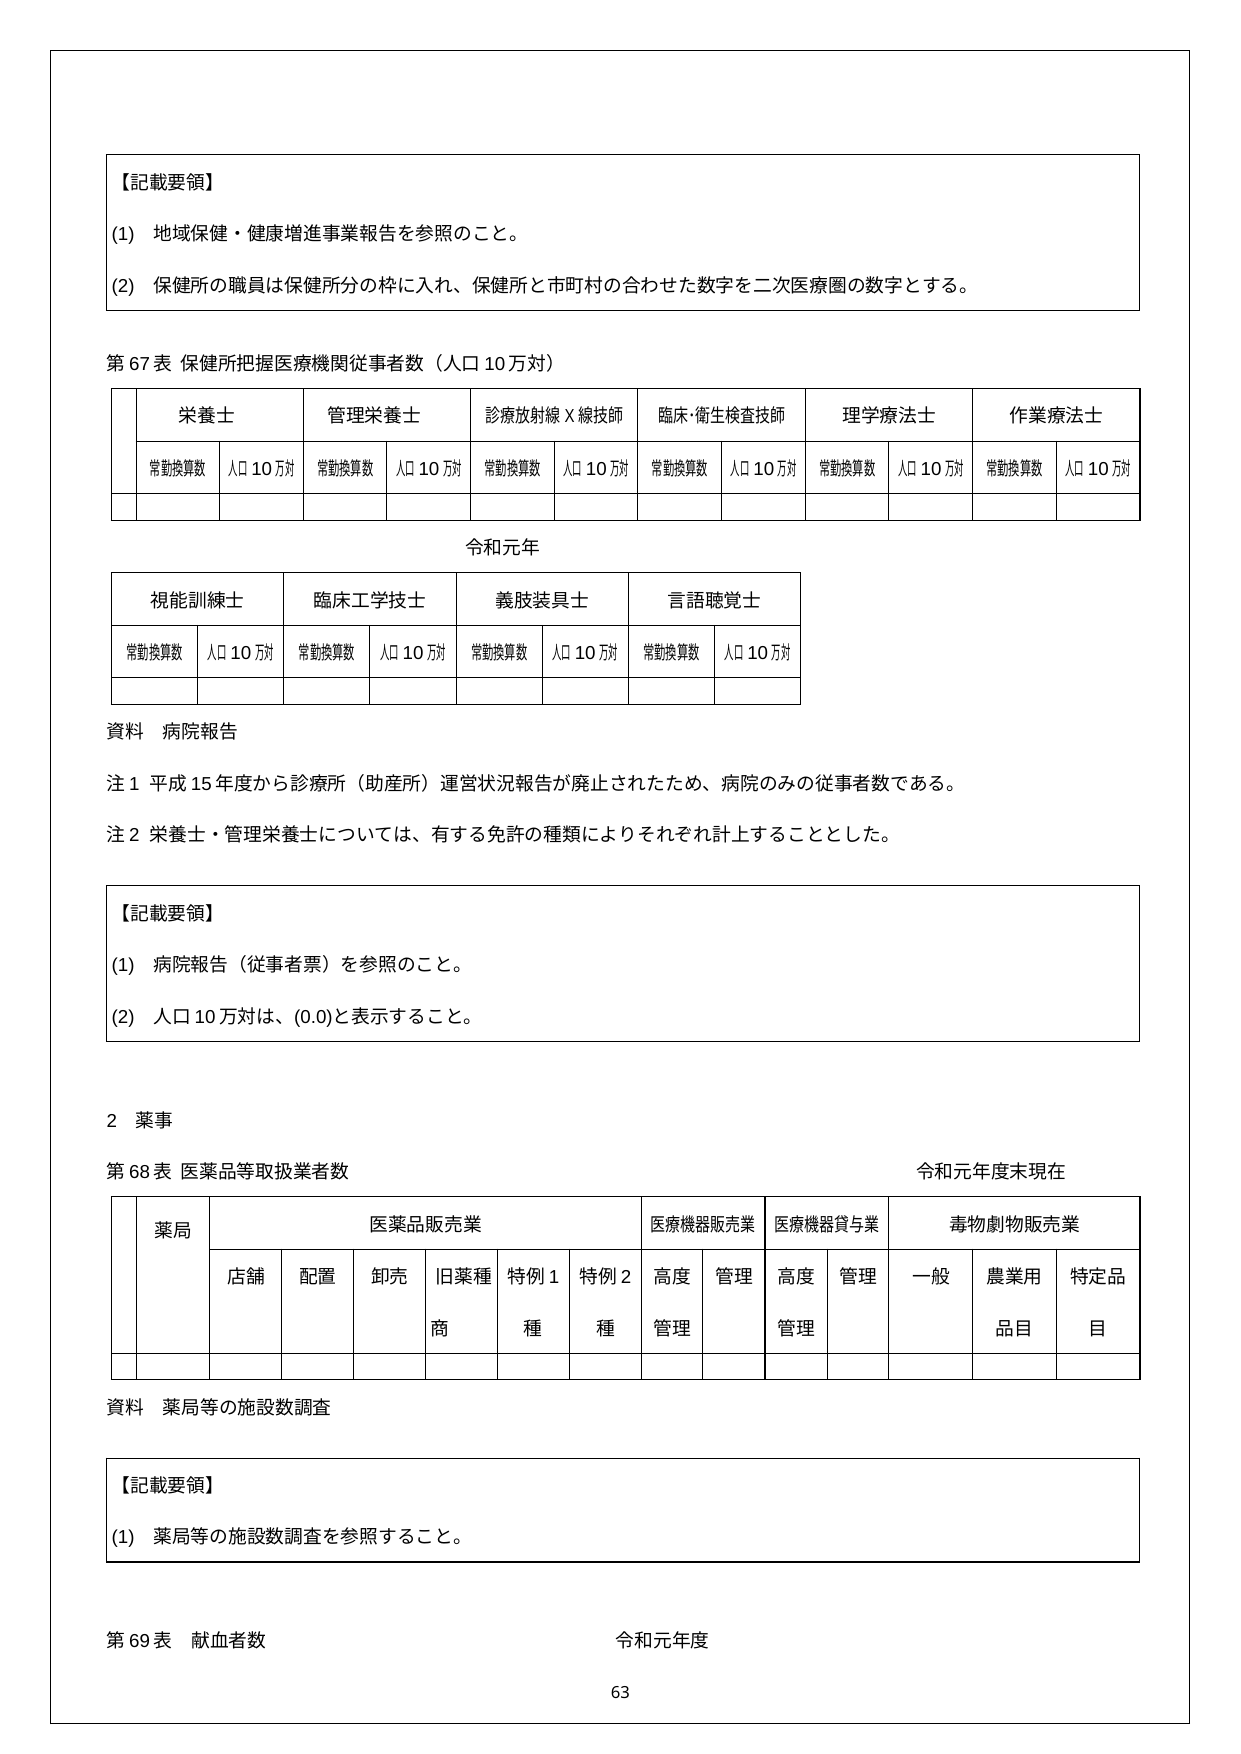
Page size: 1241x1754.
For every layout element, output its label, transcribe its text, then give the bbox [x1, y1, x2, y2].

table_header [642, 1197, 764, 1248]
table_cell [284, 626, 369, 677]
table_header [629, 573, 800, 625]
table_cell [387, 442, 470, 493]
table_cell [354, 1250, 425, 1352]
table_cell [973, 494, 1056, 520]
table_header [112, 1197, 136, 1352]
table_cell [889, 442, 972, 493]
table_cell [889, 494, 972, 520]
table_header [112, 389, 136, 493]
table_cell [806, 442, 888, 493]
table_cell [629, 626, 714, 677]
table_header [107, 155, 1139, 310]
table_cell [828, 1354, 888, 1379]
text 資料 病院報告 [106, 705, 1134, 757]
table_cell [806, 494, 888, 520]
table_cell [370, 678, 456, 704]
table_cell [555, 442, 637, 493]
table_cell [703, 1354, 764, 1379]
text 第67表 保健所把握医療機関従事者数（人口10万対） [106, 337, 1134, 388]
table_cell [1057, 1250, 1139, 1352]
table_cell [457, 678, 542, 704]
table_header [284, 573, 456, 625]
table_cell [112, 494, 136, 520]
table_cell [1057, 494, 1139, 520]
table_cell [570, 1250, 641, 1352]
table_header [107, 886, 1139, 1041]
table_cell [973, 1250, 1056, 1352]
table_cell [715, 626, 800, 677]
text 第68表 医薬品等取扱業者数 令和元年度末現在 [106, 1144, 1134, 1196]
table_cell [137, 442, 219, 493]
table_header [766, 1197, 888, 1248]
text 令和元年 [106, 521, 1134, 572]
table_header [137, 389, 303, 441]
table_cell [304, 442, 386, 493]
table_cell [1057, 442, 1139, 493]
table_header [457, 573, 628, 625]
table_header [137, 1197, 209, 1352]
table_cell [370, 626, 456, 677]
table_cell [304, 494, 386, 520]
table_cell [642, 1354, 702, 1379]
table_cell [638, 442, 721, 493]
text 2 薬事 [106, 1093, 1134, 1144]
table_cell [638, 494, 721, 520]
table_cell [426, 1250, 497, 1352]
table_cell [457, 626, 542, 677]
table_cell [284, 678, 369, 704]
text 資料 薬局等の施設数調査 [106, 1380, 1134, 1432]
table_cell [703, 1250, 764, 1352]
text 注1 平成15年度から診療所（助産所）運営状況報告が廃止されたため、病院のみの従事者数である。 [106, 757, 1134, 808]
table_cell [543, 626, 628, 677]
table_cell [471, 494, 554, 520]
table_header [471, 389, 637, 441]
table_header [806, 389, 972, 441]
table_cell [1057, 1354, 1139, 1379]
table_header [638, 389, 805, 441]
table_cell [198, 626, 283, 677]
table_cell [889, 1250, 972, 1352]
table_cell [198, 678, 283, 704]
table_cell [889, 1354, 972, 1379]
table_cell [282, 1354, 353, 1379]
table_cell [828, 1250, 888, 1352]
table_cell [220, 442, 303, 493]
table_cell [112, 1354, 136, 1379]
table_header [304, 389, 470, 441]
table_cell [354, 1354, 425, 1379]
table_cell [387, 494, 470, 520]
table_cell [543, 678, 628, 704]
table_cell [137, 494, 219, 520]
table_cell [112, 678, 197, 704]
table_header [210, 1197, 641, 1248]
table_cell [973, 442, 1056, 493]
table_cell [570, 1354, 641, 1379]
text 第69表 献血者数 令和元年度 [106, 1614, 1134, 1665]
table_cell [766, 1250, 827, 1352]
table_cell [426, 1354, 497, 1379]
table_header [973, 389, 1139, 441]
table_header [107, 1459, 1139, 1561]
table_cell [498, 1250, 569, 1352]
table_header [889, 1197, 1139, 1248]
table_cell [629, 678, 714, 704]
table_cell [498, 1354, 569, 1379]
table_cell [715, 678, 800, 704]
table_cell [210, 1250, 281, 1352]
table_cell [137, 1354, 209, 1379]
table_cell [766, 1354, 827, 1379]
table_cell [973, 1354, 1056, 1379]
text 注2 栄養士・管理栄養士については、有する免許の種類によりそれぞれ計上することとした。 [106, 808, 1134, 859]
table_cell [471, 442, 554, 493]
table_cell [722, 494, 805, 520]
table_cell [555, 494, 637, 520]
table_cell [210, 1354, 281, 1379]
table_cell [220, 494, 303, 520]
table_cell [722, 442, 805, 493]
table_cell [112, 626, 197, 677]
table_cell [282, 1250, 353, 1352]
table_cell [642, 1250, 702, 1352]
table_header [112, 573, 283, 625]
